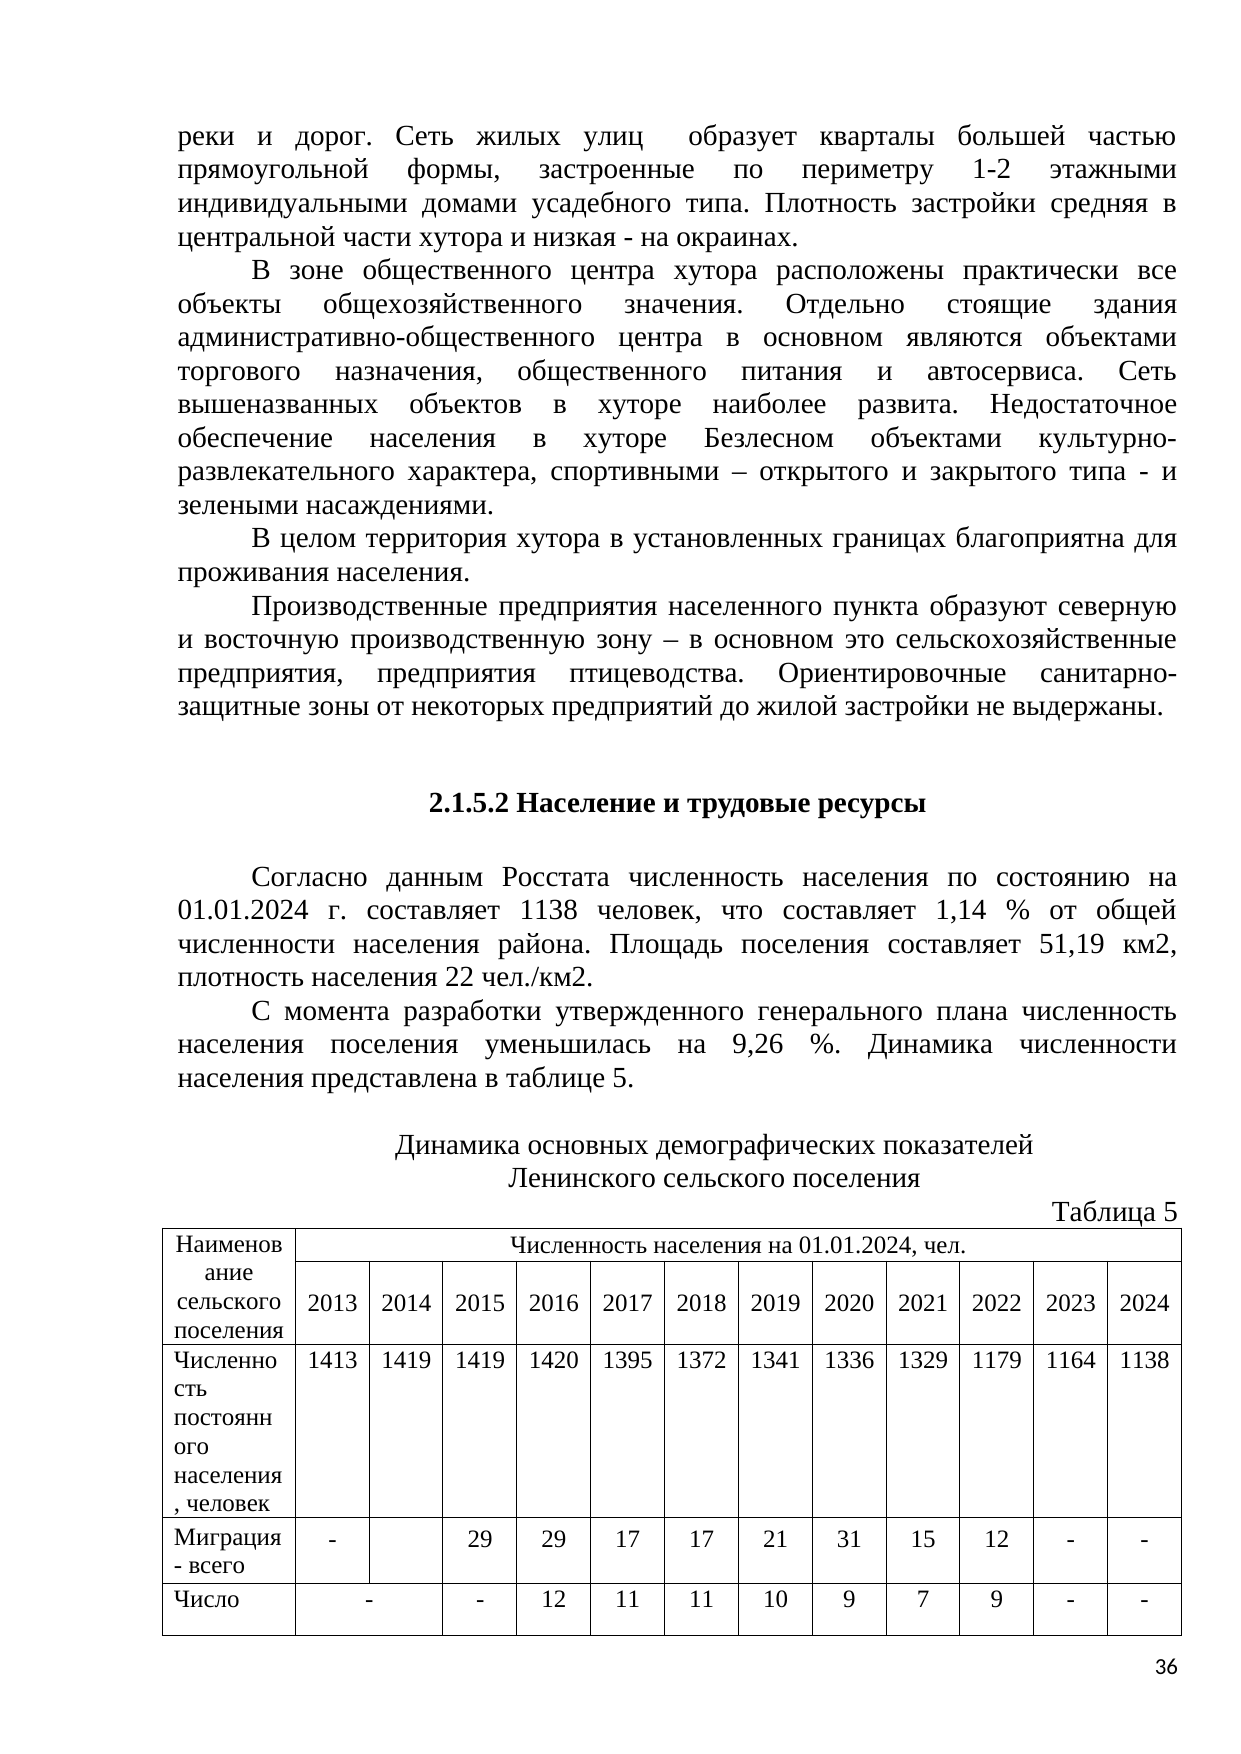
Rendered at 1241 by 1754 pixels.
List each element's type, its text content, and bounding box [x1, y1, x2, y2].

table_cell 2013 [296, 1262, 369, 1344]
table_cell 2024 [1108, 1262, 1181, 1344]
text Динамика основных демографических показателей [177, 1127, 1178, 1161]
table_cell 1372 [665, 1345, 738, 1517]
table_cell 9 [813, 1584, 886, 1635]
table_cell 2021 [887, 1262, 959, 1344]
list Согласно данным Росстата численность населения по состоянию на 01.01.2024 г. составляет 1138 человек, что составляет 1,14 % от общей численности населения района. Площадь поселения составляет 51,19 км2, плотность населения 22 чел./км2. [177, 859, 1178, 993]
table_cell 2019 [739, 1262, 812, 1344]
table_cell 2017 [591, 1262, 664, 1344]
table_cell 2023 [1034, 1262, 1107, 1344]
table_cell 17 [665, 1518, 738, 1583]
table_cell Число родившихся (без мертворожденных) [163, 1584, 295, 1635]
list С момента разработки утвержденного генерального плана численность населения поселения уменьшилась на 9,26 %. Динамика численности населения представлена в таблице 5. [177, 993, 1178, 1093]
table_header Наименование сельского поселения [163, 1229, 295, 1344]
table_cell - [1034, 1518, 1107, 1583]
table_cell 1138 [1108, 1345, 1181, 1517]
table_cell 2016 [517, 1262, 590, 1344]
table_cell 12 [517, 1584, 590, 1635]
table_cell 2020 [813, 1262, 886, 1344]
table_cell Численность постоянного населения, человек [163, 1345, 295, 1517]
table_cell 31 [813, 1518, 886, 1583]
table_cell 1395 [591, 1345, 664, 1517]
table_cell 12 [960, 1518, 1033, 1583]
table_cell 11 [665, 1584, 738, 1635]
table_cell - [443, 1584, 516, 1635]
subtitle 2.1.5.2 Население и трудовые ресурсы [177, 785, 1178, 819]
table_cell 1419 [370, 1345, 442, 1517]
text В зоне общественного центра хутора расположены практически все объекты общехозяйственного значения. Отдельно стоящие здания административно-общественного центра в основном являются объектами торгового назначения, общественного питания и автосервиса. Сеть вышеназванных объектов в хуторе наиболее развита. Недостаточное обеспечение населения в хуторе Безлесном объектами культурно-развлекательного характера, спортивными – открытого и закрытого типа - и зелеными насаждениями. [177, 252, 1178, 521]
table_cell 1179 [960, 1345, 1033, 1517]
table_cell - [1108, 1584, 1181, 1635]
table_cell 1341 [739, 1345, 812, 1517]
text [177, 118, 1178, 252]
table_cell 2018 [665, 1262, 738, 1344]
table_cell 29 [517, 1518, 590, 1583]
table_cell - [296, 1518, 369, 1583]
table_cell 17 [591, 1518, 664, 1583]
text Таблица 5 [177, 1194, 1178, 1228]
table_cell - [296, 1584, 442, 1635]
table_cell 2015 [443, 1262, 516, 1344]
table_cell [370, 1518, 442, 1583]
table_cell 2022 [960, 1262, 1033, 1344]
table_cell Миграция - всего [163, 1518, 295, 1583]
table_cell 1164 [1034, 1345, 1107, 1517]
table_cell 10 [739, 1584, 812, 1635]
table_cell 1420 [517, 1345, 590, 1517]
table_cell 29 [443, 1518, 516, 1583]
text В целом территория хутора в установленных границах благоприятна для проживания населения. [177, 521, 1178, 588]
table_cell 1336 [813, 1345, 886, 1517]
table_header Численность населения на 01.01.2024, чел. [296, 1229, 1181, 1261]
table_cell - [1034, 1584, 1107, 1635]
table_cell 7 [887, 1584, 959, 1635]
table_cell 15 [887, 1518, 959, 1583]
table_cell 2014 [370, 1262, 442, 1344]
table_cell 1419 [443, 1345, 516, 1517]
text Производственные предприятия населенного пункта образуют северную и восточную производственную зону – в основном это сельскохозяйственные предприятия, предприятия птицеводства. Ориентировочные санитарно-защитные зоны от некоторых предприятий до жилой застройки не выдержаны. [177, 588, 1178, 722]
text Ленинского сельского поселения [177, 1161, 1178, 1194]
table_cell 1329 [887, 1345, 959, 1517]
table_cell 9 [960, 1584, 1033, 1635]
table_cell 21 [739, 1518, 812, 1583]
table_cell 11 [591, 1584, 664, 1635]
table_cell 1413 [296, 1345, 369, 1517]
table_cell - [1108, 1518, 1181, 1583]
